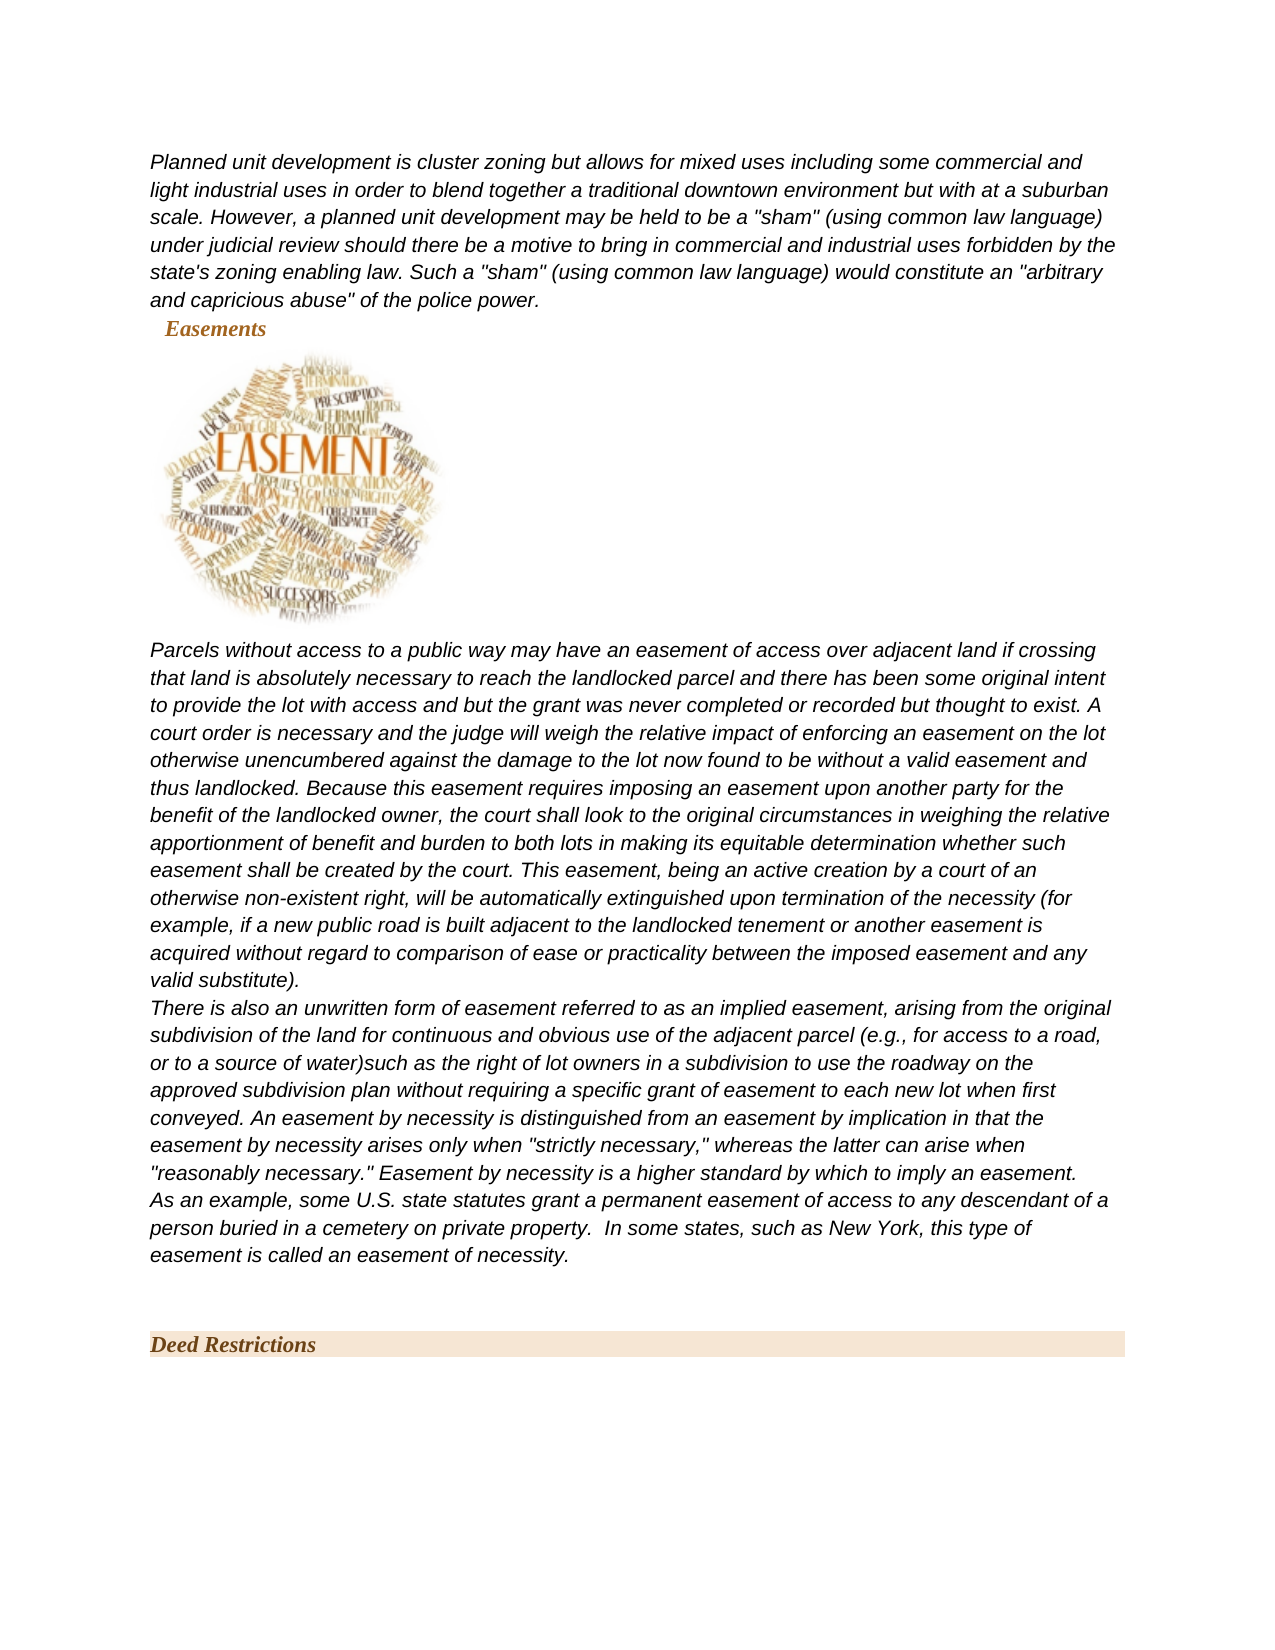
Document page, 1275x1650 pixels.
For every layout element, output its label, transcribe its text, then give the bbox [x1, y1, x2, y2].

text There is also an unwritten form of easement referred to as an implied easement, arising from the original subdivision of the land for continuous and obvious use of the adjacent parcel (e.g., for access to a road, or to a source of water)such as the right of lot owners in a subdivision to use the roadway on the approved subdivision plan without requiring a specific grant of easement to each new lot when first conveyed. An easement by necessity is distinguished from an easement by implication in that the easement by necessity arises only when "strictly necessary," whereas the latter can arise when "reasonably necessary." Easement by necessity is a higher standard by which to imply an easement. [150, 996, 1125, 1184]
text As an example, some U.S. state statutes grant a permanent easement of access to any descendant of a person buried in a cemetery on private property. In some states, such as New York, this type of easement is called an easement of necessity. [150, 1188, 1125, 1267]
text Parcels without access to a public way may have an easement of access over adjacent land if crossing that land is absolutely necessary to reach the landlocked parcel and there has been some original intent to provide the lot with access and but the grant was never completed or recorded but thought to exist. A court order is necessary and the judge will weigh the relative impact of enforcing an easement on the lot otherwise unencumbered against the damage to the lot now found to be without a valid easement and thus landlocked. Because this easement requires imposing an easement upon another party for the benefit of the landlocked owner, the court shall look to the original circumstances in weighing the relative apportionment of benefit and burden to both lots in making its equitable determination whether such easement shall be created by the court. This easement, being an active creation by a court of an otherwise non-existent right, will be automatically extinguished upon termination of the necessity (for example, if a new public road is built adjacent to the landlocked tenement or another easement is acquired without regard to comparison of ease or practicality between the imposed easement and any valid substitute). [150, 638, 1125, 992]
text Deed Restrictions [150, 1331, 1125, 1357]
text Planned unit development is cluster zoning but allows for mixed uses including some commercial and light industrial uses in order to blend together a traditional downtown environment but with at a suburban scale. However, a planned unit development may be held to be a "sham" (using common law language) under judicial review should there be a motive to bring in commercial and industrial uses forbidden by the state's zoning enabling law. Such a "sham" (using common law language) would constitute an "arbitrary and capricious abuse" of the police power. [150, 150, 1125, 311]
text Easements [164, 315, 1125, 341]
picture [150, 345, 452, 635]
